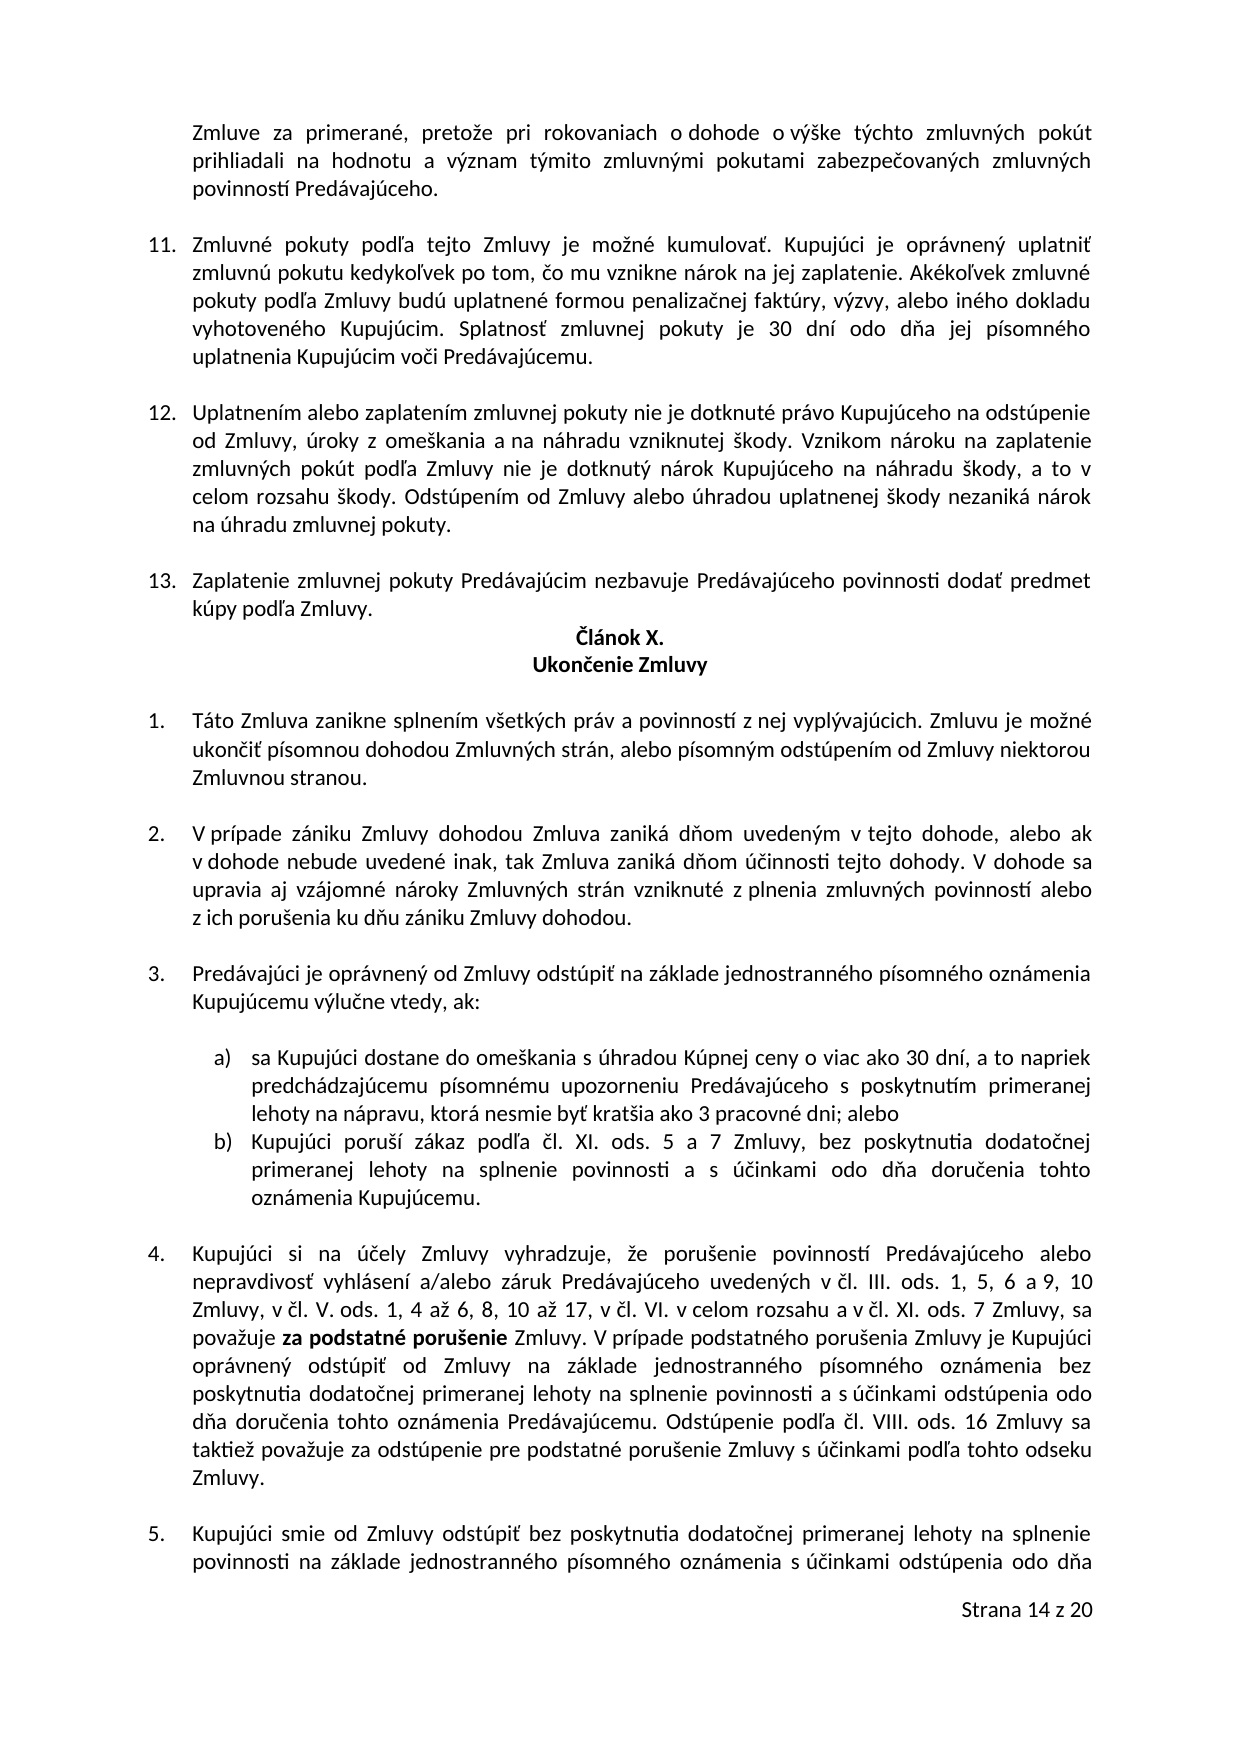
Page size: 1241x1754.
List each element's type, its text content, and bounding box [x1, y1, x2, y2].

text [148, 118, 1093, 202]
text 12. Uplatnením alebo zaplatením zmluvnej pokuty nie je dotknuté právo Kupujúceho na odstúpenie od Zmluvy, úroky z omeškania a na náhradu vzniknutej škody. Vznikom nároku na zaplatenie zmluvných pokút podľa Zmluvy nie je dotknutý nárok Kupujúceho na náhradu škody, a to v celom rozsahu škody. Odstúpením od Zmluvy alebo úhradou uplatnenej škody nezaniká nárok na úhradu zmluvnej pokuty. [148, 398, 1093, 538]
list Kupujúci si na účely Zmluvy vyhradzuje, že porušenie povinností Predávajúceho alebo nepravdivosť vyhlásení a/alebo záruk Predávajúceho uvedených v čl. III. ods. 1, 5, 6 a 9, 10 Zmluvy, v čl. V. ods. 1, 4 až 6, 8, 10 až 17, v čl. VI. v celom rozsahu a v čl. XI. ods. 7 Zmluvy, sa považuje za podstatné porušenie Zmluvy. V prípade podstatného porušenia Zmluvy je Kupujúci oprávnený odstúpiť od Zmluvy na základe jednostranného písomného oznámenia bez poskytnutia dodatočnej primeranej lehoty na splnenie povinnosti a s účinkami odstúpenia odo dňa doručenia tohto oznámenia Predávajúcemu. Odstúpenie podľa čl. VIII. ods. 16 Zmluvy sa taktiež považuje za odstúpenie pre podstatné porušenie Zmluvy s účinkami podľa tohto odseku Zmluvy. [148, 1239, 1093, 1491]
list V prípade zániku Zmluvy dohodou Zmluva zaniká dňom uvedeným v tejto dohode, alebo ak v dohode nebude uvedené inak, tak Zmluva zaniká dňom účinnosti tejto dohody. V dohode sa upravia aj vzájomné nároky Zmluvných strán vzniknuté z plnenia zmluvných povinností alebo z ich porušenia ku dňu zániku Zmluvy dohodou. [148, 819, 1093, 931]
text 13. Zaplatenie zmluvnej pokuty Predávajúcim nezbavuje Predávajúceho povinnosti dodať predmet kúpy podľa Zmluvy. [148, 567, 1093, 623]
text 11. Zmluvné pokuty podľa tejto Zmluvy je možné kumulovať. Kupujúci je oprávnený uplatniť zmluvnú pokutu kedykoľvek po tom, čo mu vznikne nárok na jej zaplatenie. Akékoľvek zmluvné pokuty podľa Zmluvy budú uplatnené formou penalizačnej faktúry, výzvy, alebo iného dokladu vyhotoveného Kupujúcim. Splatnosť zmluvnej pokuty je 30 dní odo dňa jej písomného uplatnenia Kupujúcim voči Predávajúcemu. [148, 230, 1093, 370]
list Ukončenie Zmluvy [148, 651, 1093, 679]
list Kupujúci poruší zákaz podľa čl. XI. ods. 5 a 7 Zmluvy, bez poskytnutia dodatočnej primeranej lehoty na splnenie povinnosti a s účinkami odo dňa doručenia tohto oznámenia Kupujúcemu. [213, 1127, 1093, 1211]
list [148, 1519, 1093, 1575]
list Článok X. [148, 623, 1093, 651]
list Táto Zmluva zanikne splnením všetkých práv a povinností z nej vyplývajúcich. Zmluvu je možné ukončiť písomnou dohodou Zmluvných strán, alebo písomným odstúpením od Zmluvy niektorou Zmluvnou stranou. [148, 707, 1093, 791]
list sa Kupujúci dostane do omeškania s úhradou Kúpnej ceny o viac ako 30 dní, a to napriek predchádzajúcemu písomnému upozorneniu Predávajúceho s poskytnutím primeranej lehoty na nápravu, ktorá nesmie byť kratšia ako 3 pracovné dni; alebo [213, 1043, 1093, 1127]
list Predávajúci je oprávnený od Zmluvy odstúpiť na základe jednostranného písomného oznámenia Kupujúcemu výlučne vtedy, ak: [148, 959, 1093, 1015]
